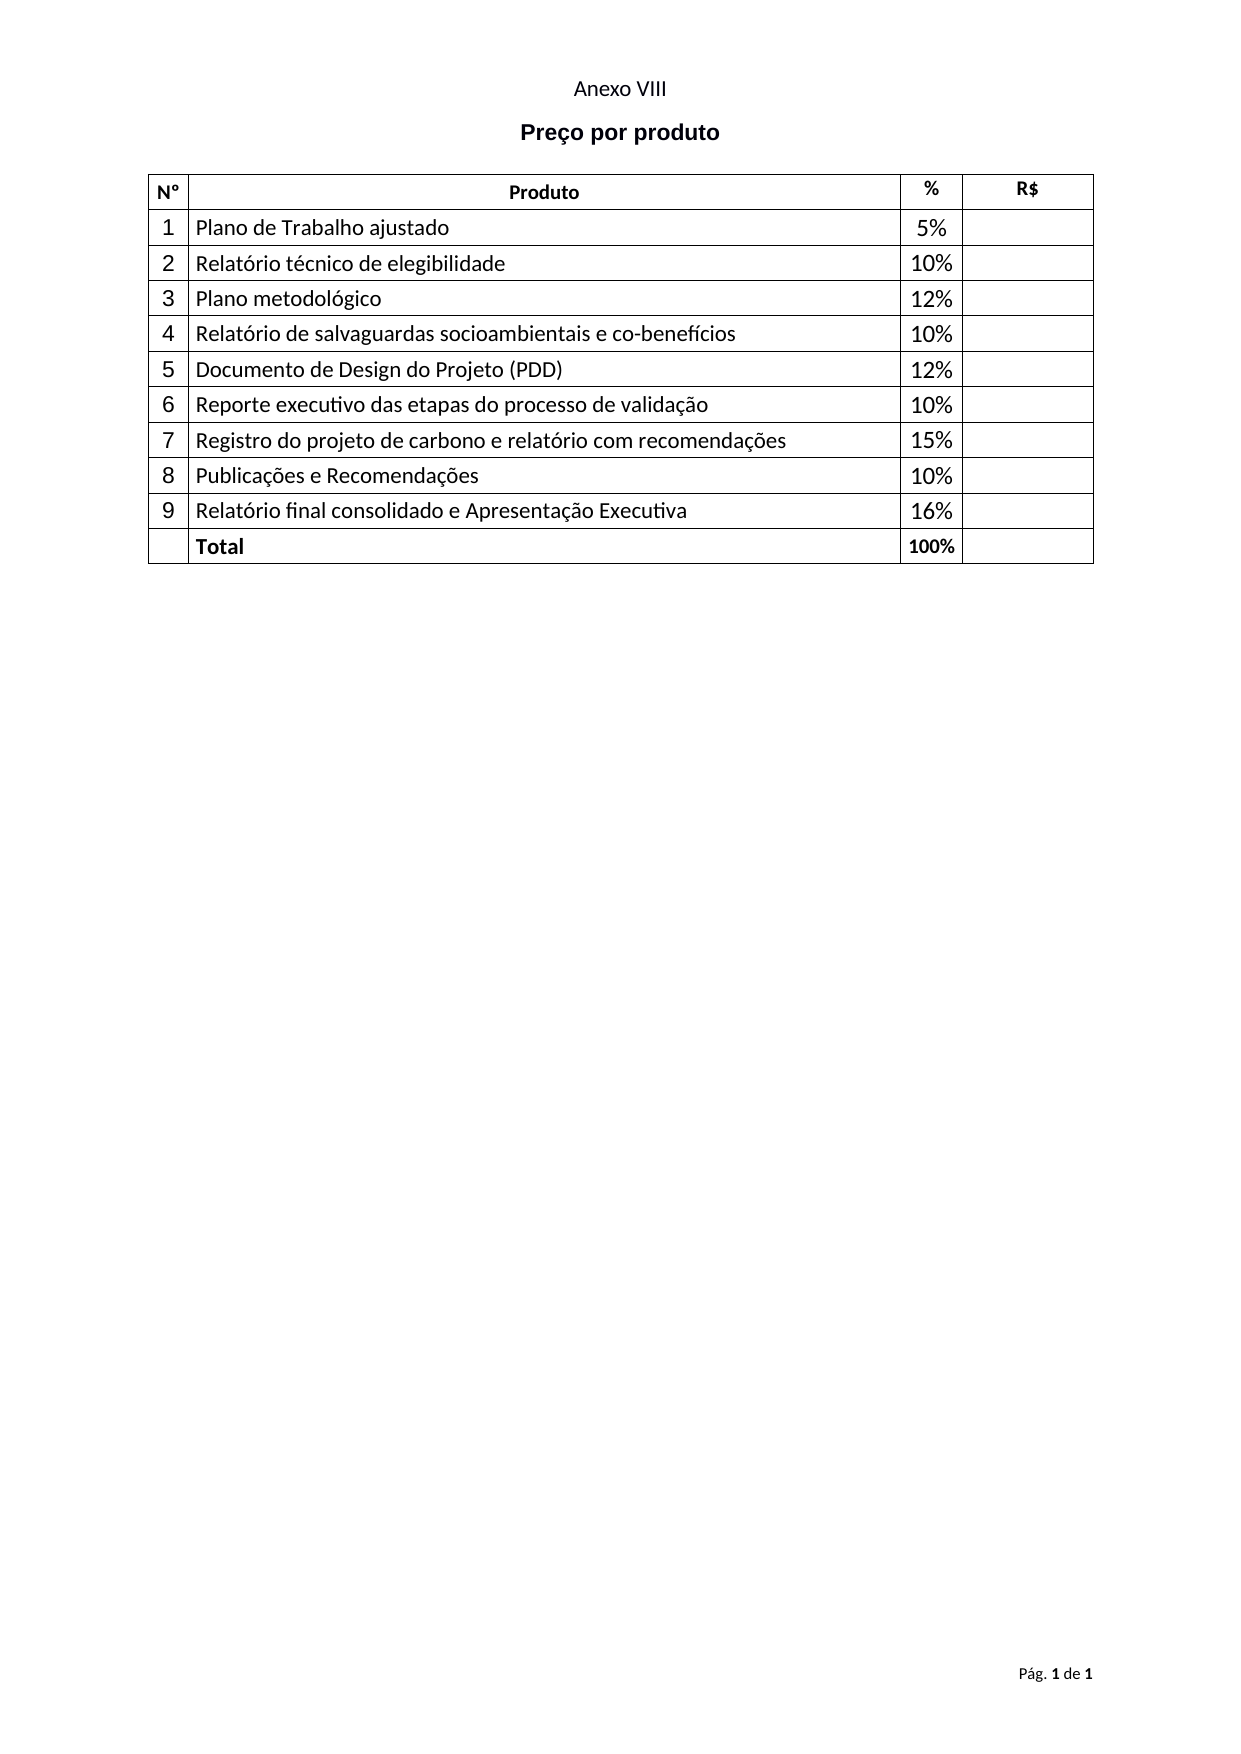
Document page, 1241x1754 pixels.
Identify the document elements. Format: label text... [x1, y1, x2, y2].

table_cell 3 [149, 281, 188, 315]
table_cell 5 [149, 352, 188, 386]
table_cell [149, 529, 188, 563]
table_cell [963, 458, 1093, 492]
table_cell [963, 529, 1093, 563]
table_cell Relatório final consolidado e Apresentação Executiva [189, 494, 900, 528]
table_cell 8 [149, 458, 188, 492]
table_cell 9 [149, 494, 188, 528]
table_cell 12% [901, 281, 962, 315]
table_cell 5% [901, 210, 962, 244]
table_cell 1 [149, 210, 188, 244]
table_header R$ [963, 175, 1093, 209]
table_header Produto [189, 175, 900, 209]
table_cell Publicações e Recomendações [189, 458, 900, 492]
table_cell [963, 494, 1093, 528]
table_header % [901, 175, 962, 209]
table_cell 10% [901, 316, 962, 351]
table_cell Documento de Design do Projeto (PDD) [189, 352, 900, 386]
table_cell [963, 316, 1093, 351]
table_cell Relatório de salvaguardas socioambientais e co-benefícios [189, 316, 900, 351]
table_cell [963, 423, 1093, 457]
table_cell 7 [149, 423, 188, 457]
table_cell [963, 281, 1093, 315]
table_cell 12% [901, 352, 962, 386]
table_cell Relatório técnico de elegibilidade [189, 246, 900, 280]
table_cell [963, 210, 1093, 244]
table_cell 10% [901, 387, 962, 422]
table_cell 15% [901, 423, 962, 457]
table_cell Reporte executivo das etapas do processo de validação [189, 387, 900, 422]
table_cell [963, 246, 1093, 280]
table_cell [963, 387, 1093, 422]
table_cell [963, 352, 1093, 386]
table_cell Registro do projeto de carbono e relatório com recomendações [189, 423, 900, 457]
table_cell Plano metodológico [189, 281, 900, 315]
table_cell 10% [901, 458, 962, 492]
table_cell 10% [901, 246, 962, 280]
table_cell 4 [149, 316, 188, 351]
table_header Nº [149, 175, 188, 209]
table_cell 2 [149, 246, 188, 280]
table_cell Plano de Trabalho ajustado [189, 210, 900, 244]
table_cell 16% [901, 494, 962, 528]
table_cell 100% [901, 529, 962, 563]
table_cell 6 [149, 387, 188, 422]
table_cell Total [189, 529, 900, 563]
